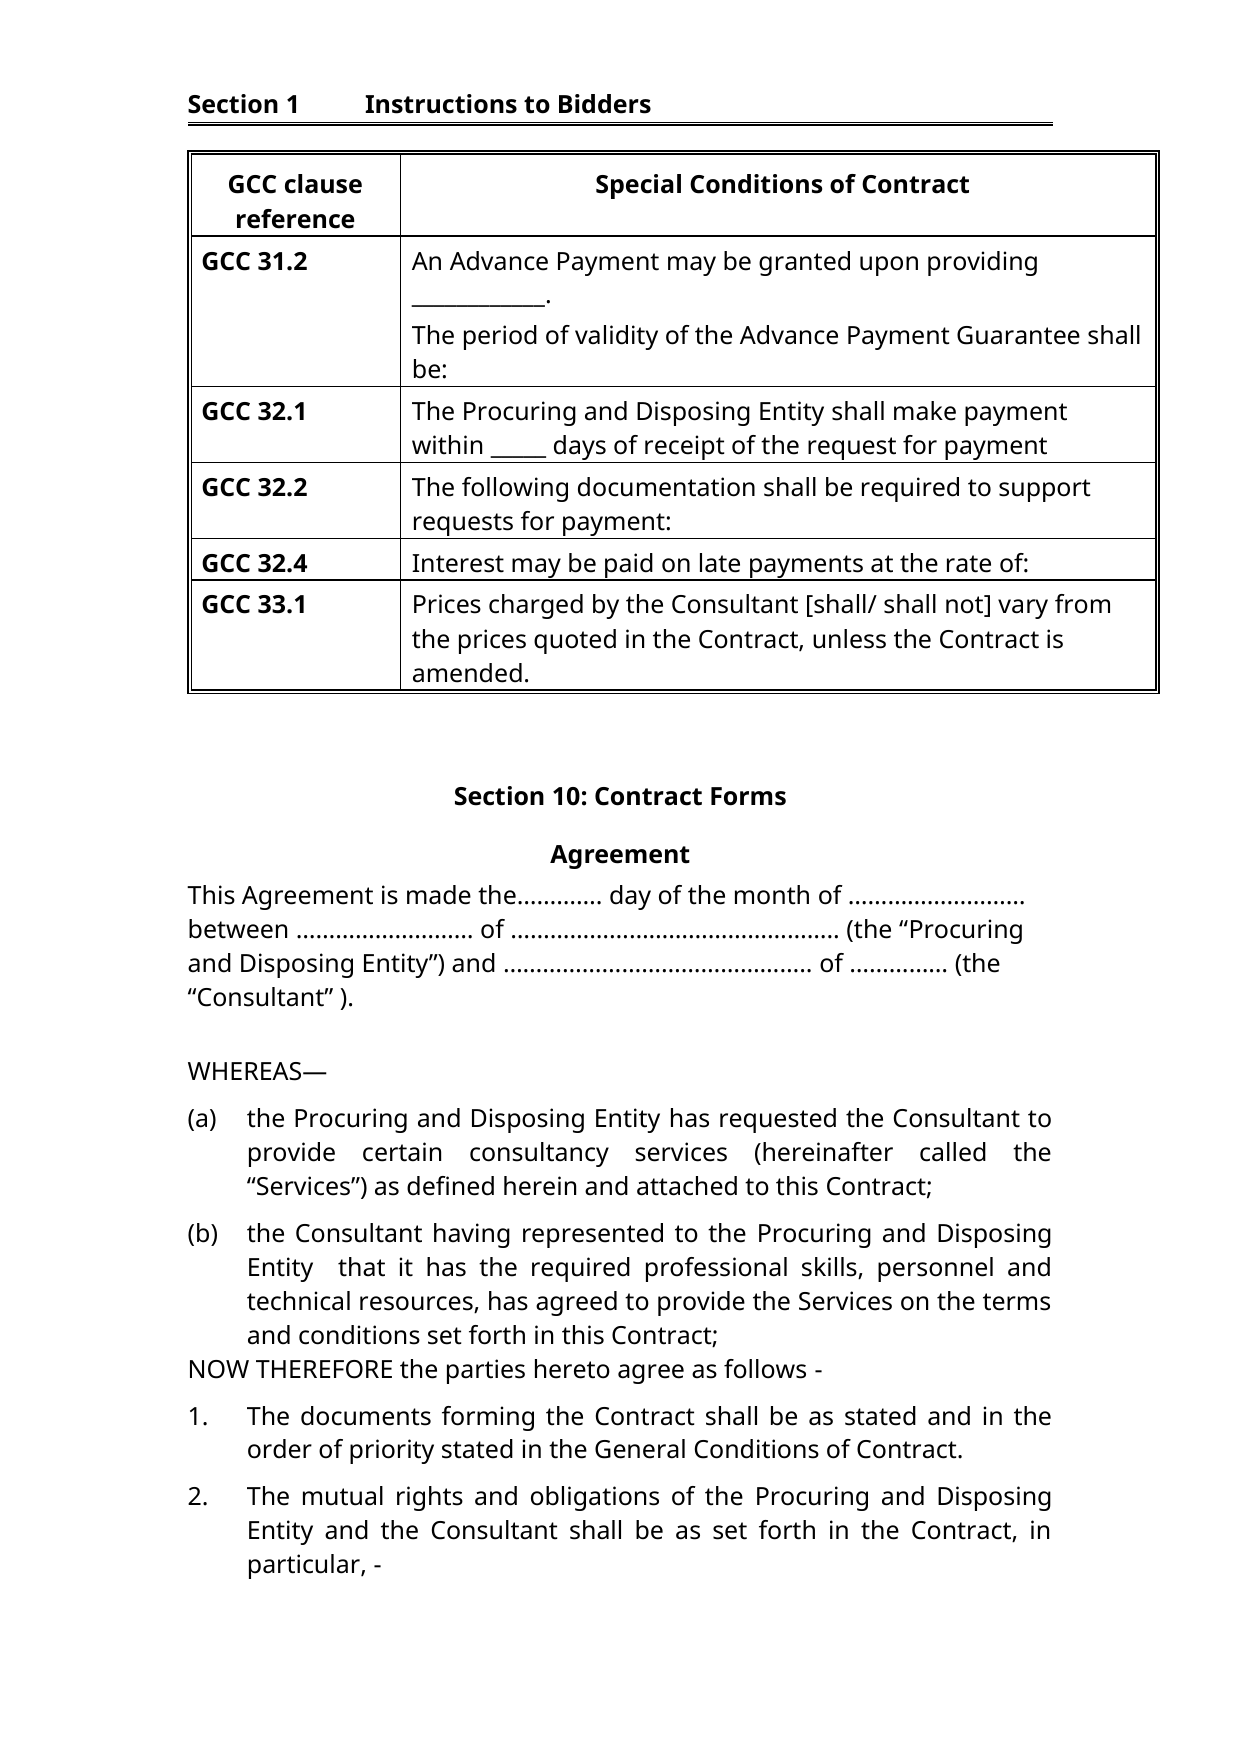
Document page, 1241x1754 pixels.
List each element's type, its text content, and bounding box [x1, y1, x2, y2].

text NOW THEREFORE the parties hereto agree as follows - [187, 1352, 1053, 1386]
text (b) the Consultant having represented to the Procuring and Disposing Entity that it has the required professional skills, personnel and technical resources, has agreed to provide the Services on the terms and conditions set forth in this Contract; [187, 1215, 1053, 1352]
table_header Special Conditions of Contract [401, 155, 1155, 235]
table_cell GCC 33.1 [192, 581, 400, 689]
table_cell The following documentation shall be required to support requests for payment: [401, 463, 1155, 537]
table_cell Interest may be paid on late payments at the rate of: [401, 539, 1155, 579]
text WHEREAS— [187, 1054, 1053, 1088]
table_cell GCC 32.2 [192, 463, 400, 537]
table_header GCC clause reference [192, 155, 400, 235]
text 2. The mutual rights and obligations of the Procuring and Disposing Entity and the Consultant shall be as set forth in the Contract, in particular, - [187, 1479, 1053, 1581]
table_cell GCC 31.2 [192, 237, 400, 386]
subtitle Section 10: Contract Forms [187, 778, 1053, 812]
table_cell The Procuring and Disposing Entity shall make payment within _____ days of receipt of the request for payment [401, 387, 1155, 462]
table_cell Prices charged by the Consultant [shall/ shall not] vary from the prices quoted in the Contract, unless the Contract is amended. [401, 581, 1155, 689]
table_cell GCC 32.4 [192, 539, 400, 579]
text (a) the Procuring and Disposing Entity has requested the Consultant to provide certain consultancy services (hereinafter called the “Services”) as defined herein and attached to this Contract; [187, 1101, 1053, 1203]
text 1. The documents forming the Contract shall be as stated and in the order of priority stated in the General Conditions of Contract. [187, 1398, 1053, 1466]
table_cell GCC 32.1 [192, 387, 400, 462]
table_cell An Advance Payment may be granted upon providing ____________. The period of validity of the Advance Payment Guarantee shall be: [401, 237, 1155, 386]
text This Agreement is made the…………. day of the month of ……………………… between ……………………… of ………………………………………….. (the “Procuring and Disposing Entity”) and ……………………………………….. of …………… (the “Consultant” ). [187, 877, 1053, 1014]
text Agreement [187, 837, 1053, 871]
